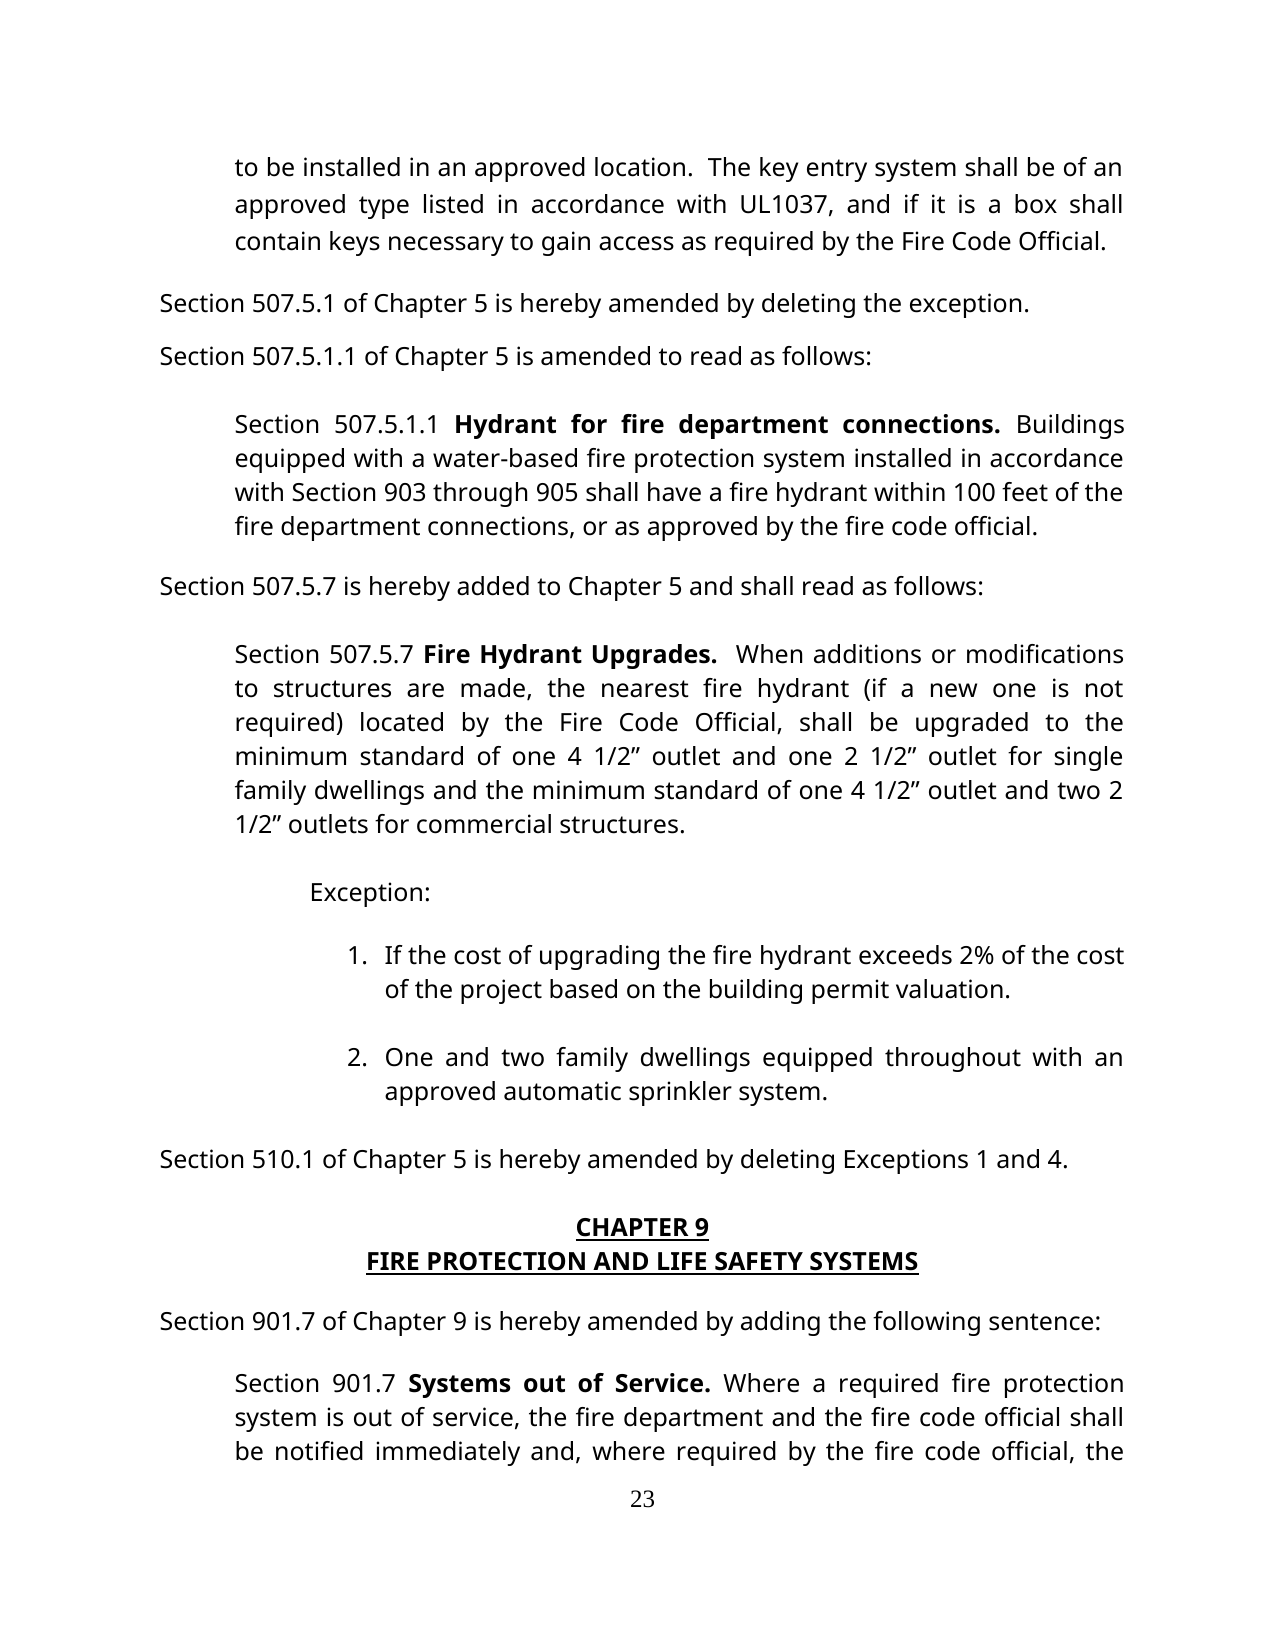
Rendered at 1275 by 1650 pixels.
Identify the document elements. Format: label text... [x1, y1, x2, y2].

list One and two family dwellings equipped throughout with an approved automatic sprinkler system. [347, 1040, 1125, 1108]
text Exception: [309, 875, 1125, 909]
text Section 507.5.7 Fire Hydrant Upgrades. When additions or modifications to structures are made, the nearest fire hydrant (if a new one is not required) located by the Fire Code Official, shall be upgraded to the minimum standard of one 4 1/2” outlet and one 2 1/2” outlet for single family dwellings and the minimum standard of one 4 1/2” outlet and two 2 1/2” outlets for commercial structures. [234, 636, 1125, 841]
text Section 507.5.1.1 of Chapter 5 is amended to read as follows: [159, 339, 1125, 373]
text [234, 150, 1125, 258]
text Section 901.7 of Chapter 9 is hereby amended by adding the following sentence: [159, 1303, 1125, 1337]
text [234, 1366, 1125, 1468]
text Section 507.5.1.1 Hydrant for fire department connections. Buildings equipped with a water-based fire protection system installed in accordance with Section 903 through 905 shall have a fire hydrant within 100 feet of the fire department connections, or as approved by the fire code official. [234, 407, 1125, 543]
list If the cost of upgrading the fire hydrant exceeds 2% of the cost of the project based on the building permit valuation. [347, 937, 1125, 1006]
text CHAPTER 9 [159, 1210, 1125, 1244]
text Section 507.5.1 of Chapter 5 is hereby amended by deleting the exception. [159, 285, 1125, 319]
text Section 510.1 of Chapter 5 is hereby amended by deleting Exceptions 1 and 4. [159, 1142, 1125, 1176]
text FIRE PROTECTION AND LIFE SAFETY SYSTEMS [159, 1244, 1125, 1278]
text Section 507.5.7 is hereby added to Chapter 5 and shall read as follows: [159, 568, 1125, 602]
